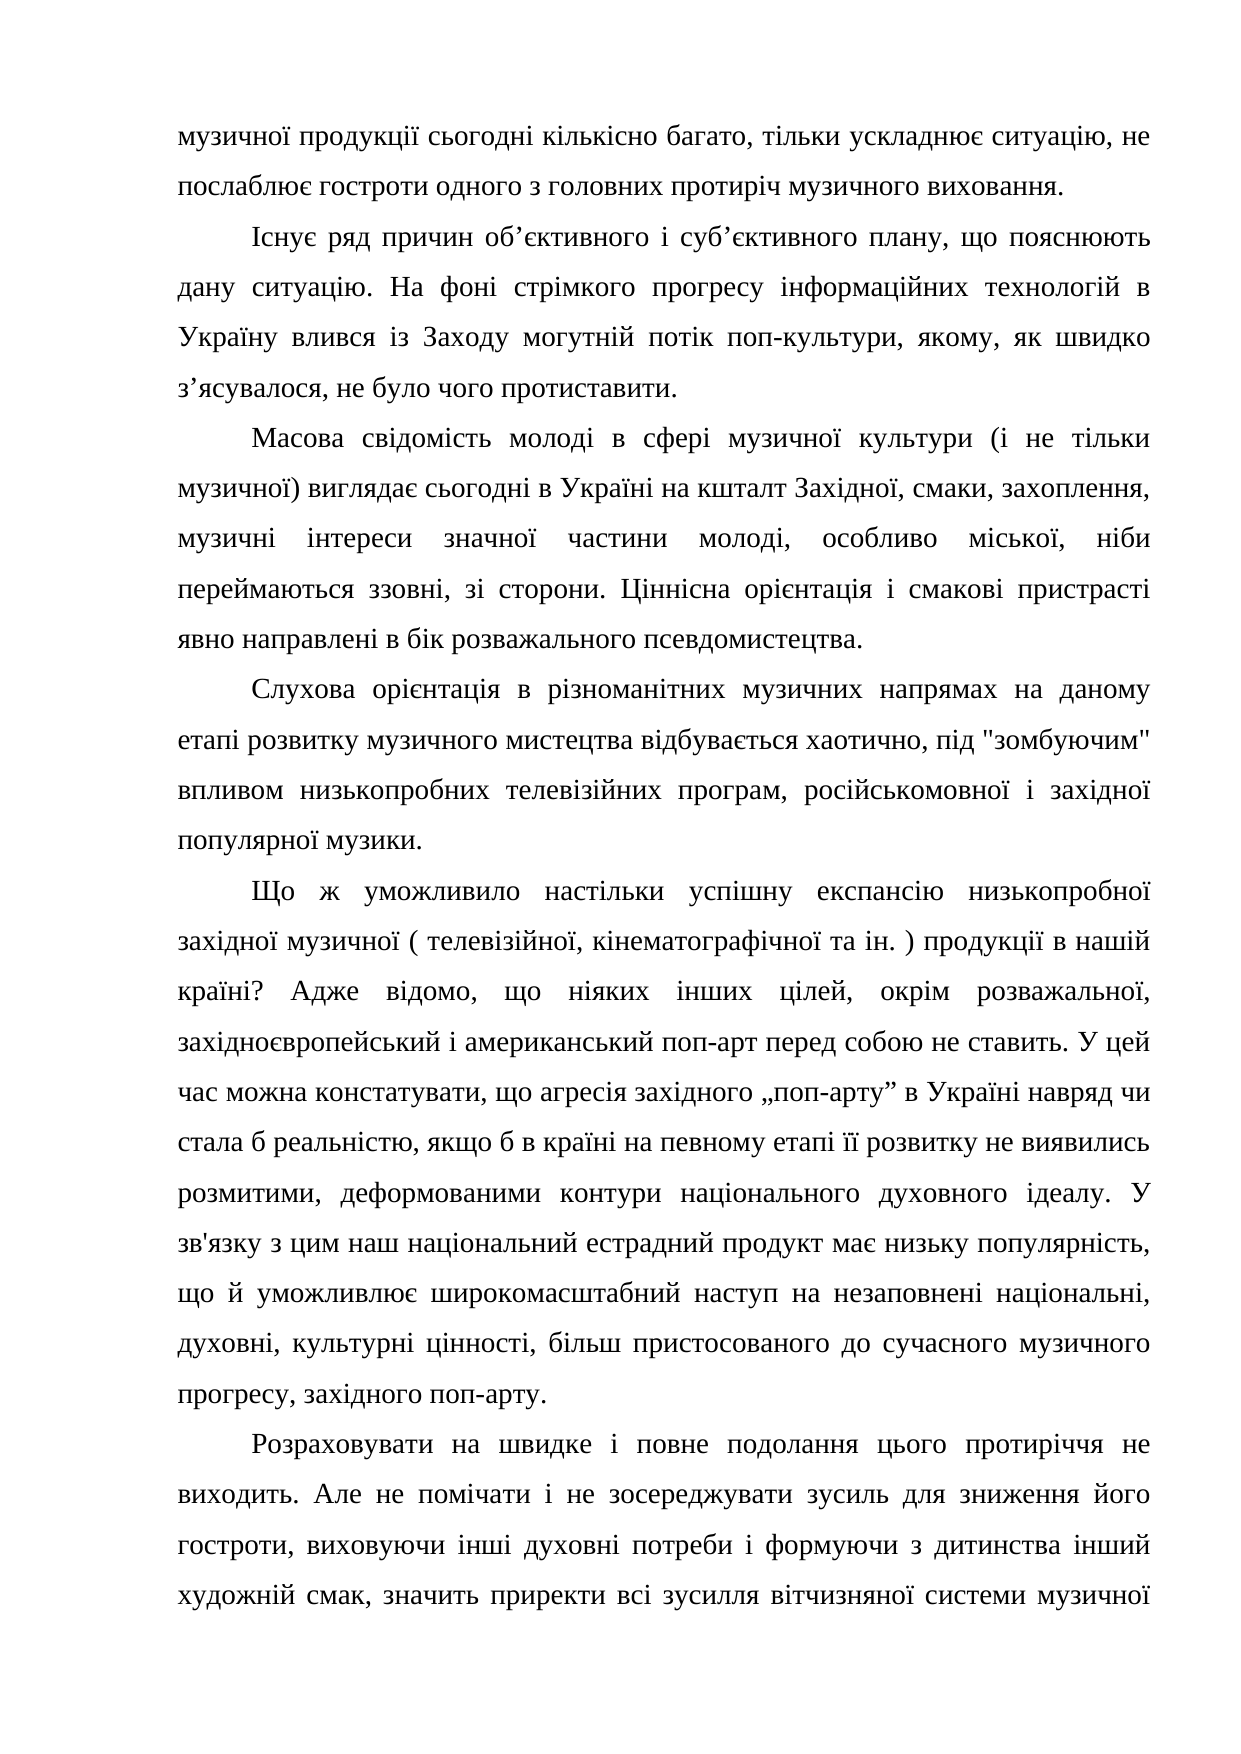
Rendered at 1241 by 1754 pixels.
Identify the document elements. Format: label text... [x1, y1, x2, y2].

text Існує ряд причин об’єктивного і суб’єктивного плану, що пояснюють дану ситуацію. На фоні стрімкого прогресу інформаційних технологій в Україну влився із Заходу могутній потік поп-культури, якому, як швидко з’ясувалося, не було чого протиставити. [177, 219, 1152, 403]
text Слухова орієнтація в різноманітних музичних напрямах на даному етапі розвитку музичного мистецтва відбувається хаотично, під "зомбуючим" впливом низькопробних телевізійних програм, російськомовної і західної популярної музики. [177, 672, 1152, 856]
text Масова свідомість молоді в сфері музичної культури (і не тільки музичної) виглядає сьогодні в Україні на кшталт Західної, смаки, захоплення, музичні інтереси значної частини молоді, особливо міської, ніби переймаються ззовні, зі сторони. Ціннісна орієнтація і смакові пристрасті явно направлені в бік розважального псевдомистецтва. [177, 420, 1152, 655]
text Що ж уможливило настільки успішну експансію низькопробної західної музичної ( телевізійної, кінематографічної та ін. ) продукції в нашій країні? Адже відомо, що ніяких інших цілей, окрім розважальної, західноєвропейський і американський поп-арт перед собою не ставить. У цей час можна констатувати, що агресія західного „поп-арту” в Україні навряд чи стала б реальністю, якщо б в країні на певному етапі її розвитку не виявились розмитими, деформованими контури національного духовного ідеалу. У зв'язку з цим наш національний естрадний продукт має низьку популярність, що й уможливлює широкомасштабний наступ на незаповнені національні, духовні, культурні цінності, більш пристосованого до сучасного музичного прогресу, західного поп-арту. [177, 873, 1152, 1409]
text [177, 1426, 1152, 1611]
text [177, 118, 1152, 202]
